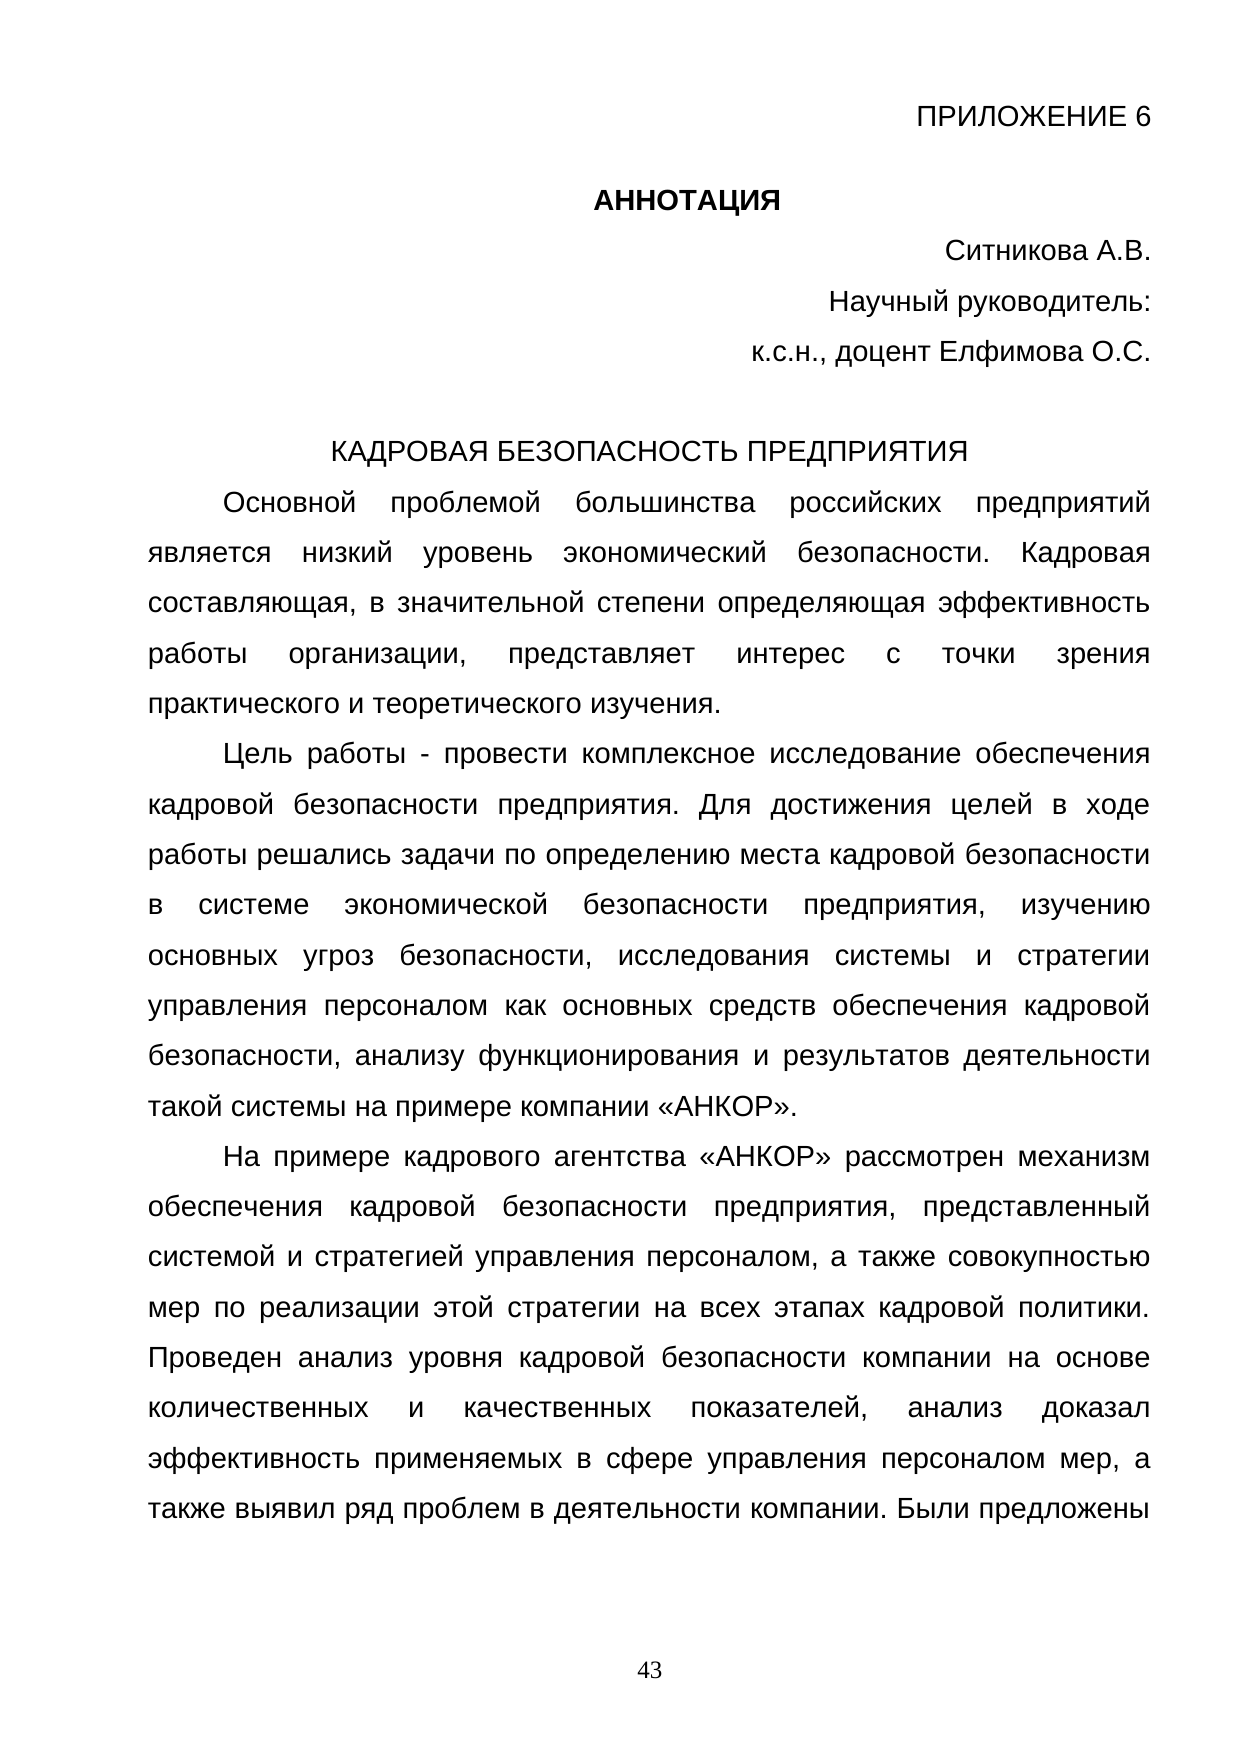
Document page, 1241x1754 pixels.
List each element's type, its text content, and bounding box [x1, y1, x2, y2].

text Научный руководитель: [148, 283, 1152, 317]
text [148, 1139, 1152, 1524]
text Ситникова А.В. [148, 233, 1152, 267]
text к.с.н., доцент Елфимова О.С. [148, 334, 1152, 367]
text Цель работы - провести комплексное исследование обеспечения кадровой безопасности предприятия. Для достижения целей в ходе работы решались задачи по определению места кадровой безопасности в системе экономической безопасности предприятия, изучению основных угроз безопасности, исследования системы и стратегии управления персоналом как основных средств обеспечения кадровой безопасности, анализу функционирования и результатов деятельности такой системы на примере компании «АНКОР». [148, 736, 1152, 1122]
text Основной проблемой большинства российских предприятий является низкий уровень экономический безопасности. Кадровая составляющая, в значительной степени определяющая эффективность работы организации, представляет интерес с точки зрения практического и теоретического изучения. [148, 485, 1152, 719]
text КАДРОВАЯ БЕЗОПАСНОСТЬ ПРЕДПРИЯТИЯ [148, 434, 1152, 468]
text АННОТАЦИЯ [148, 183, 1152, 216]
text ПРИЛОЖЕНИЕ 6 [148, 99, 1152, 133]
